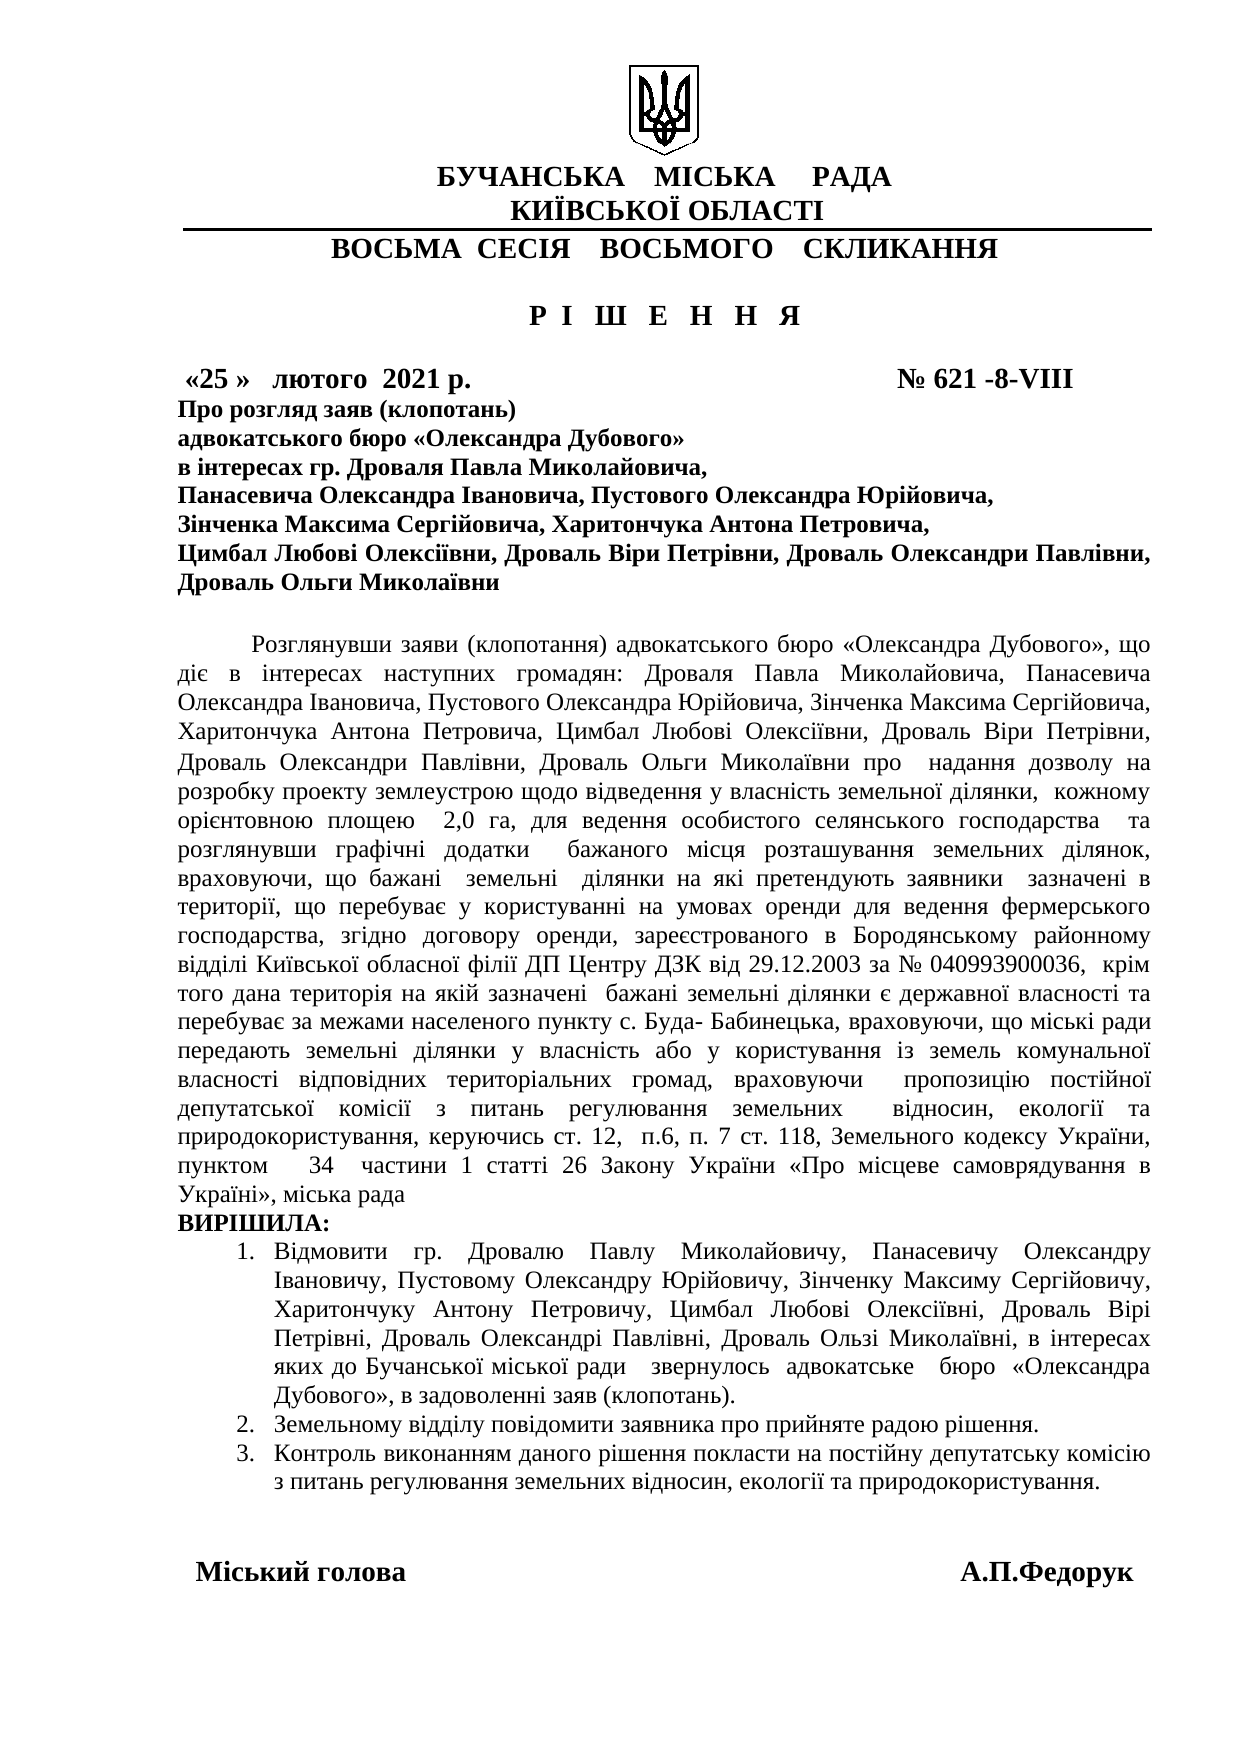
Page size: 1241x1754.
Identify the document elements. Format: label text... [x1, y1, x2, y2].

list Контроль виконанням даного рішення покласти на постійну депутатську комісію з питань регулювання земельних відносин, екології та природокористування. [236, 1438, 1152, 1495]
text «25 » лютого 2021 р. № 621 -8-VIIІ [177, 361, 1152, 394]
text Р І Ш Е Н Н Я [177, 298, 1152, 332]
text адвокатського бюро «Олександра Дубового» [177, 423, 1152, 452]
text Про розгляд заяв (клопотань) [177, 394, 1152, 423]
text ВИРІШИЛА: [177, 1208, 1152, 1236]
text Панасевича Олександра Івановича, Пустового Олександра Юрійовича, [177, 481, 1152, 509]
text Розглянувши заяви (клопотання) адвокатського бюро «Олександра Дубового», що діє в інтересах наступних громадян: Дроваля Павла Миколайовича, Панасевича Олександра Івановича, Пустового Олександра Юрійовича, Зінченка Максима Сергійовича, Харитончука Антона Петровича, Цимбал Любові Олексіївни, Дроваль Віри Петрівни, Дроваль Олександри Павлівни, Дроваль Ольги Миколаївни про надання дозволу на розробку проекту землеустрою щодо відведення у власність земельної ділянки, кожному орієнтовною площею 2,0 га, для ведення особистого селянського господарства та розглянувши графічні додатки бажаного місця розташування земельних ділянок, враховуючи, що бажані земельні ділянки на які претендують заявники зазначені в території, що перебуває у користуванні на умовах оренди для ведення фермерського господарства, згідно договору оренди, зареєстрованого в Бородянському районному відділі Київської обласної філії ДП Центру ДЗК від 29.12.2003 за № 040993900036, крім того дана територія на якій зазначені бажані земельні ділянки є державної власності та перебуває за межами населеного пункту с. Буда- Бабинецька, враховуючи, що міські ради передають земельні ділянки у власність або у користування із земель комунальної власності відповідних територіальних громад, враховуючи пропозицію постійної депутатської комісії з питань регулювання земельних відносин, екології та природокористування, керуючись ст. 12, п.6, п. 7 ст. 118, Земельного кодексу України, пунктом 34 частини 1 статті 26 Закону України «Про місцеве самоврядування в Україні», міська рада [177, 629, 1152, 1208]
text БУЧАНСЬКА МІСЬКА РАДА [177, 159, 1152, 193]
list Відмовити гр. Дровалю Павлу Миколайовичу, Панасевичу Олександру Івановичу, Пустовому Олександру Юрійовичу, Зінченку Максиму Сергійовичу, Харитончуку Антону Петровичу, Цимбал Любові Олексіївні, Дроваль Вірі Петрівні, Дроваль Олександрі Павлівні, Дроваль Ользі Миколаївні, в інтересах яких до Бучанської міської ради звернулось адвокатське бюро «Олександра Дубового», в задоволенні заяв (клопотань). [236, 1236, 1152, 1409]
text ВОСЬМА СЕСІЯ ВОСЬМОГО СКЛИКАННЯ [177, 231, 1152, 265]
text в інтересах гр. Дроваля Павла Миколайовича, [177, 452, 1152, 481]
text Зінченка Максима Сергійовича, Харитончука Антона Петровича, [177, 509, 1152, 538]
text Цимбал Любові Олексіївни, Дроваль Віри Петрівни, Дроваль Олександри Павлівни, Дроваль Ольги Миколаївни [177, 538, 1152, 596]
text КИЇВСЬКОЇ ОБЛАСТІ [183, 193, 1152, 228]
list Земельному відділу повідомити заявника про прийняте радою рішення. [236, 1409, 1152, 1438]
text Міський голова А.П.Федорук [177, 1554, 1152, 1588]
